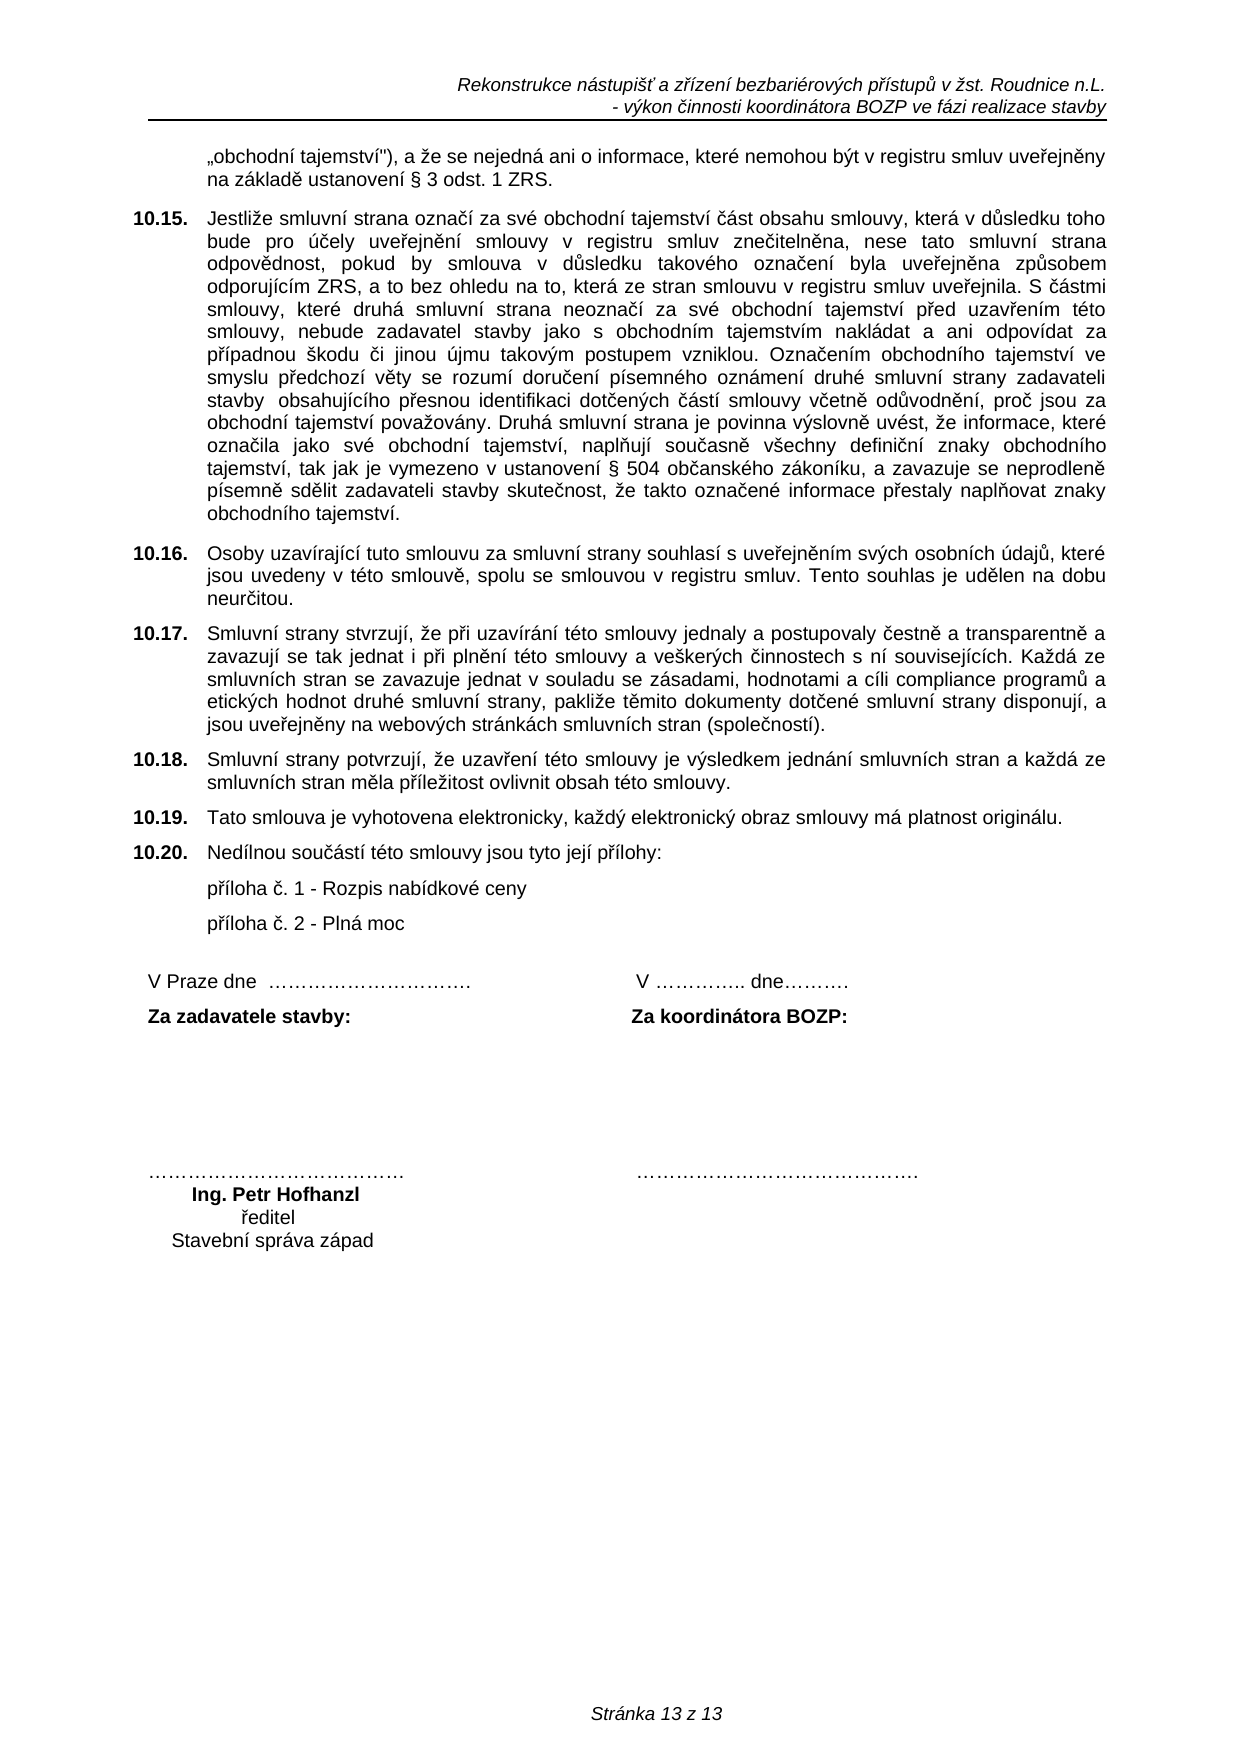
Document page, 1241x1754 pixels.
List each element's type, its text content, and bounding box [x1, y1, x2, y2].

text 10.17. Smluvní strany stvrzují, že při uzavírání této smlouvy jednaly a postupovaly čestně a transparentně a zavazují se tak jednat i při plnění této smlouvy a veškerých činnostech s ní souvisejících. Každá ze smluvních stran se zavazuje jednat v souladu se zásadami, hodnotami a cíli compliance programů a etických hodnot druhé smluvní strany, pakliže těmito dokumenty dotčené smluvní strany disponují, a jsou uveřejněny na webových stránkách smluvních stran (společností). [133, 622, 1107, 736]
text 10.18. Smluvní strany potvrzují, že uzavření této smlouvy je výsledkem jednání smluvních stran a každá ze smluvních stran měla příležitost ovlivnit obsah této smlouvy. [133, 748, 1107, 793]
text ………………………………… ……………………………………. [148, 1160, 1167, 1183]
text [133, 145, 1107, 190]
text 10.19. Tato smlouva je vyhotovena elektronicky, každý elektronický obraz smlouvy má platnost originálu. [133, 806, 1107, 829]
text Stavební správa západ [133, 1228, 1107, 1251]
text Ing. Petr Hofhanzl [148, 1183, 1167, 1206]
text 10.15. Jestliže smluvní strana označí za své obchodní tajemství část obsahu smlouvy, která v důsledku toho bude pro účely uveřejnění smlouvy v registru smluv znečitelněna, nese tato smluvní strana odpovědnost, pokud by smlouva v důsledku takového označení byla uveřejněna způsobem odporujícím ZRS, a to bez ohledu na to, která ze stran smlouvu v registru smluv uveřejnila. S částmi smlouvy, které druhá smluvní strana neoznačí za své obchodní tajemství před uzavřením této smlouvy, nebude zadavatel stavby jako s obchodním tajemstvím nakládat a ani odpovídat za případnou škodu či jinou újmu takovým postupem vzniklou. Označením obchodního tajemství ve smyslu předchozí věty se rozumí doručení písemného oznámení druhé smluvní strany zadavateli stavby obsahujícího přesnou identifikaci dotčených částí smlouvy včetně odůvodnění, proč jsou za obchodní tajemství považovány. Druhá smluvní strana je povinna výslovně uvést, že informace, které označila jako své obchodní tajemství, naplňují současně všechny definiční znaky obchodního tajemství, tak jak je vymezeno v ustanovení § 504 občanského zákoníku, a zavazuje se neprodleně písemně sdělit zadavateli stavby skutečnost, že takto označené informace přestaly naplňovat znaky obchodního tajemství. [133, 207, 1107, 525]
text příloha č. 2 - Plná moc [207, 912, 1107, 934]
text příloha č. 1 - Rozpis nabídkové ceny [207, 876, 1107, 899]
text 10.16. Osoby uzavírající tuto smlouvu za smluvní strany souhlasí s uveřejněním svých osobních údajů, které jsou uvedeny v této smlouvě, spolu se smlouvou v registru smluv. Tento souhlas je udělen na dobu neurčitou. [133, 541, 1107, 609]
text 10.20. Nedílnou součástí této smlouvy jsou tyto její přílohy: [133, 841, 1107, 864]
text ředitel [148, 1206, 1167, 1228]
text V Praze dne …………………………. V ………….. dne………. [148, 969, 1167, 992]
text Za zadavatele stavby: Za koordinátora BOZP: [148, 1005, 1167, 1027]
